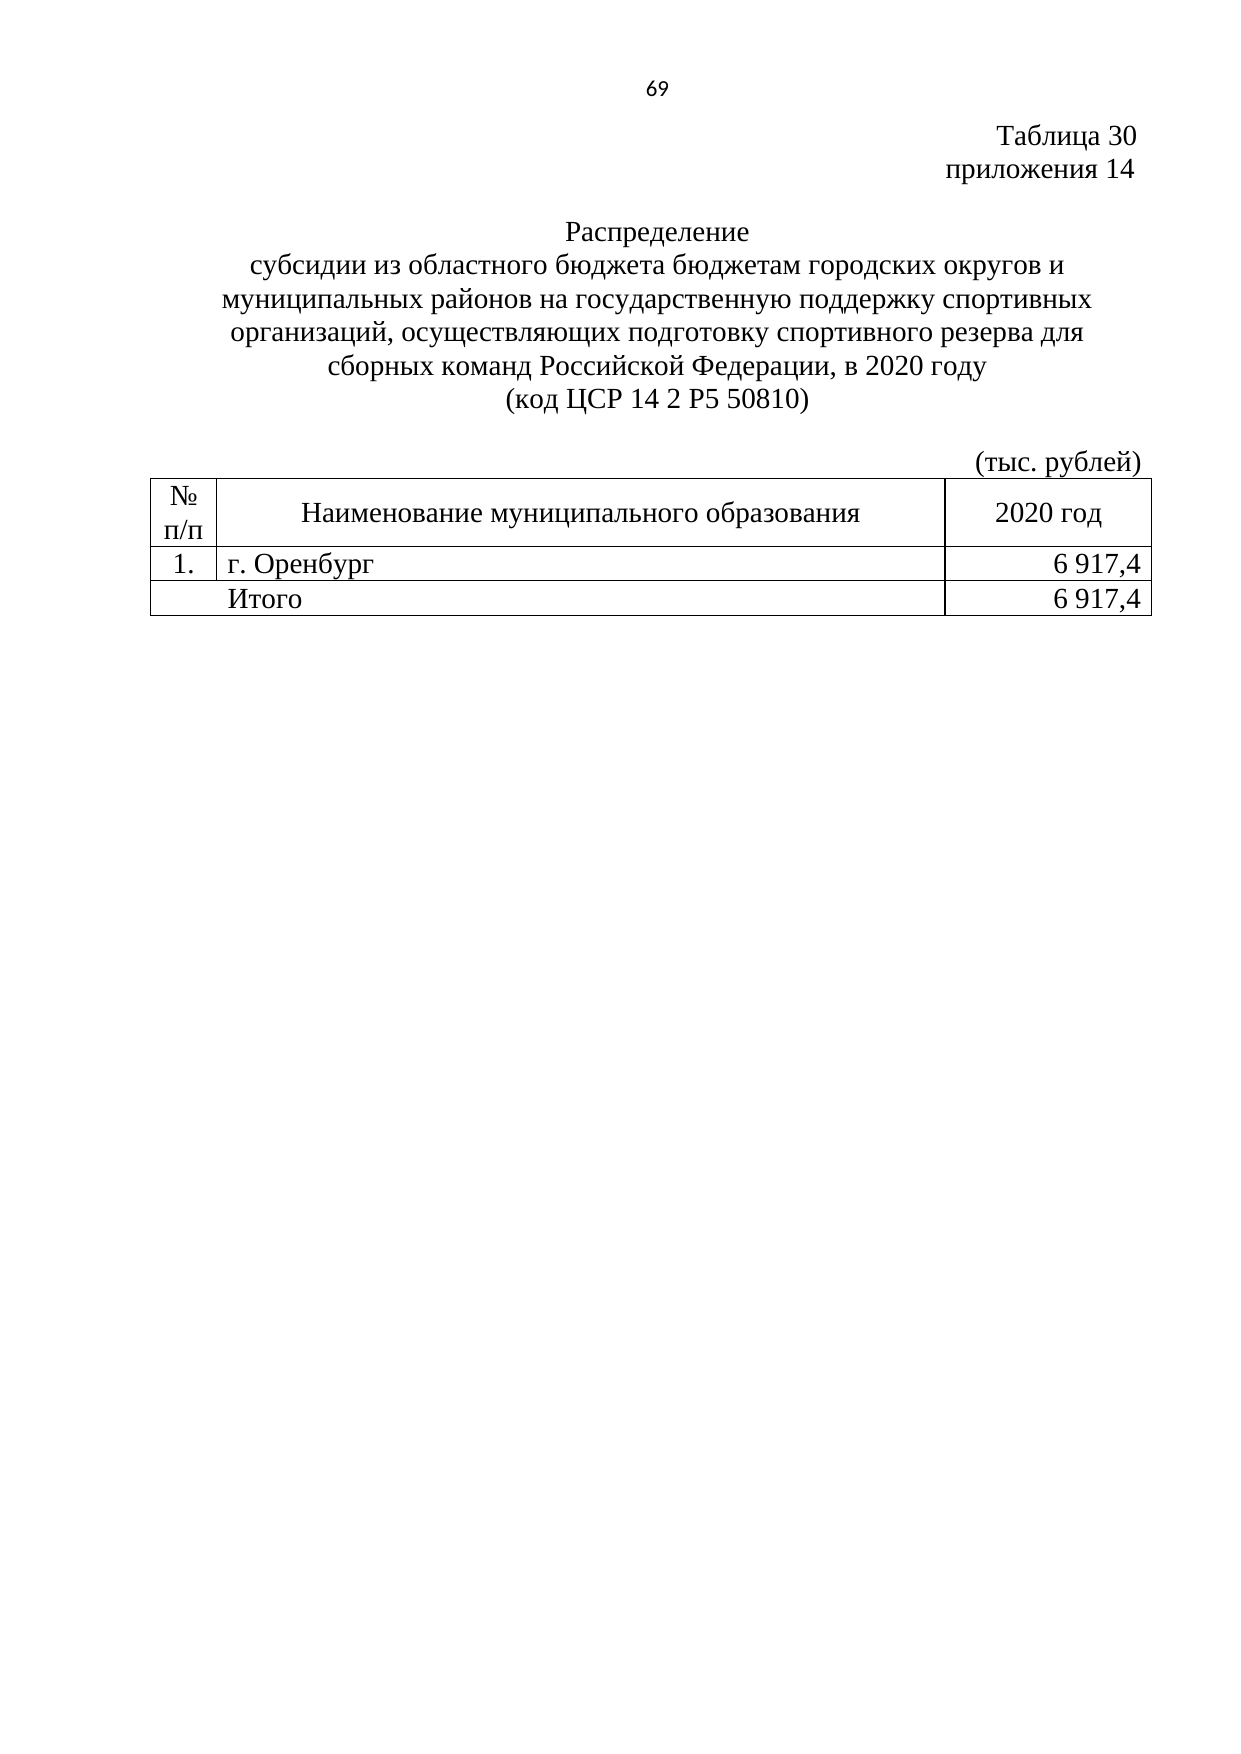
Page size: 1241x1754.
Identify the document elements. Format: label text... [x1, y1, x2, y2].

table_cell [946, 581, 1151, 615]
text субсидии из областного бюджета бюджетам городских округов и муниципальных районов на государственную поддержку спортивных организаций, осуществляющих подготовку спортивного резерва для сборных команд Российской Федерации, в 2020 году [177, 247, 1137, 382]
text приложения 14 [177, 152, 1137, 185]
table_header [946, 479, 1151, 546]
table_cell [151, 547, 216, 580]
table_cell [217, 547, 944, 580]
text (код ЦСР 14 2 P5 50810) [177, 382, 1137, 415]
text Распределение [177, 214, 1137, 247]
text Таблица 30 [177, 118, 1137, 152]
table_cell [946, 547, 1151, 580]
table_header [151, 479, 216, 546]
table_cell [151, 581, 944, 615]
text (тыс. рублей) [177, 444, 1152, 477]
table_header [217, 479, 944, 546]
